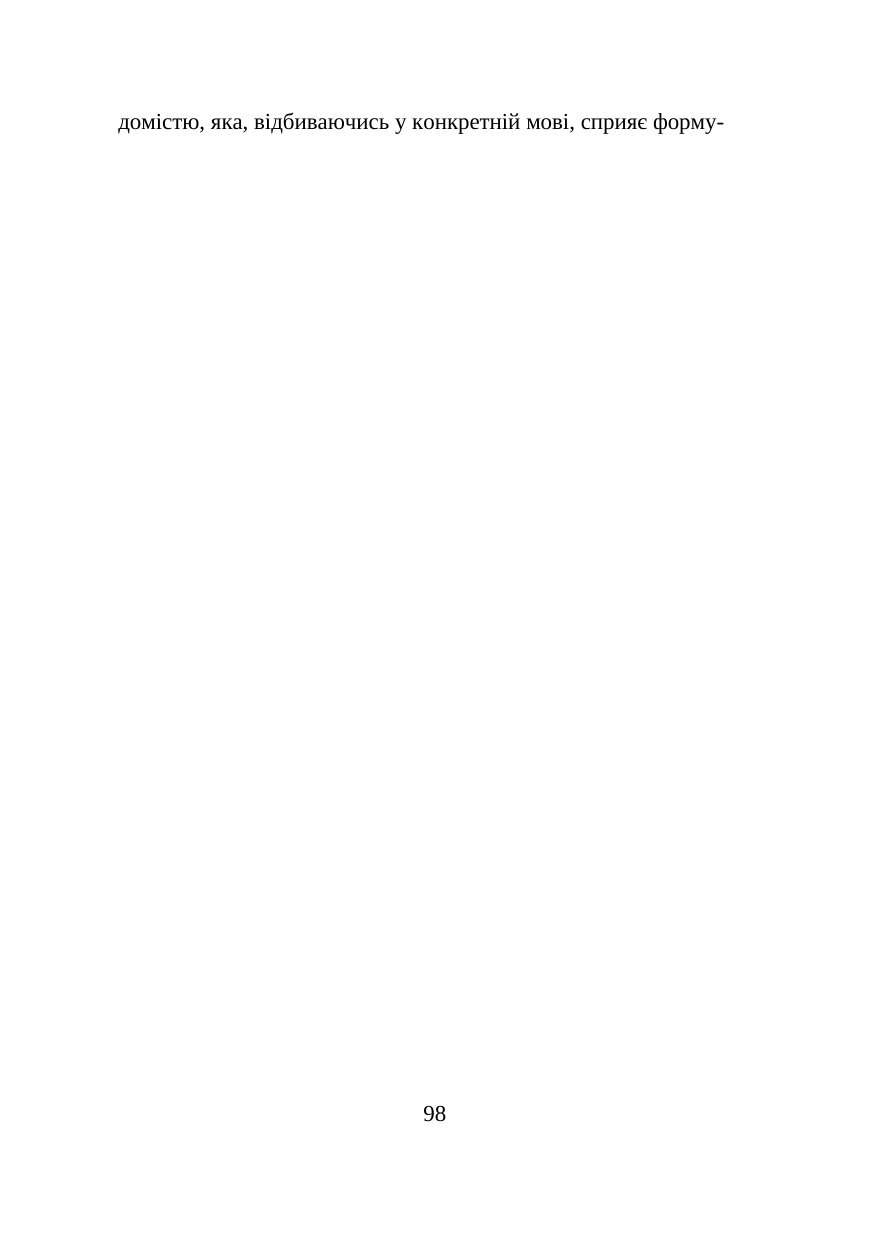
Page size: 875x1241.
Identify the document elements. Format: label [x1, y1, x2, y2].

text [118, 108, 756, 135]
